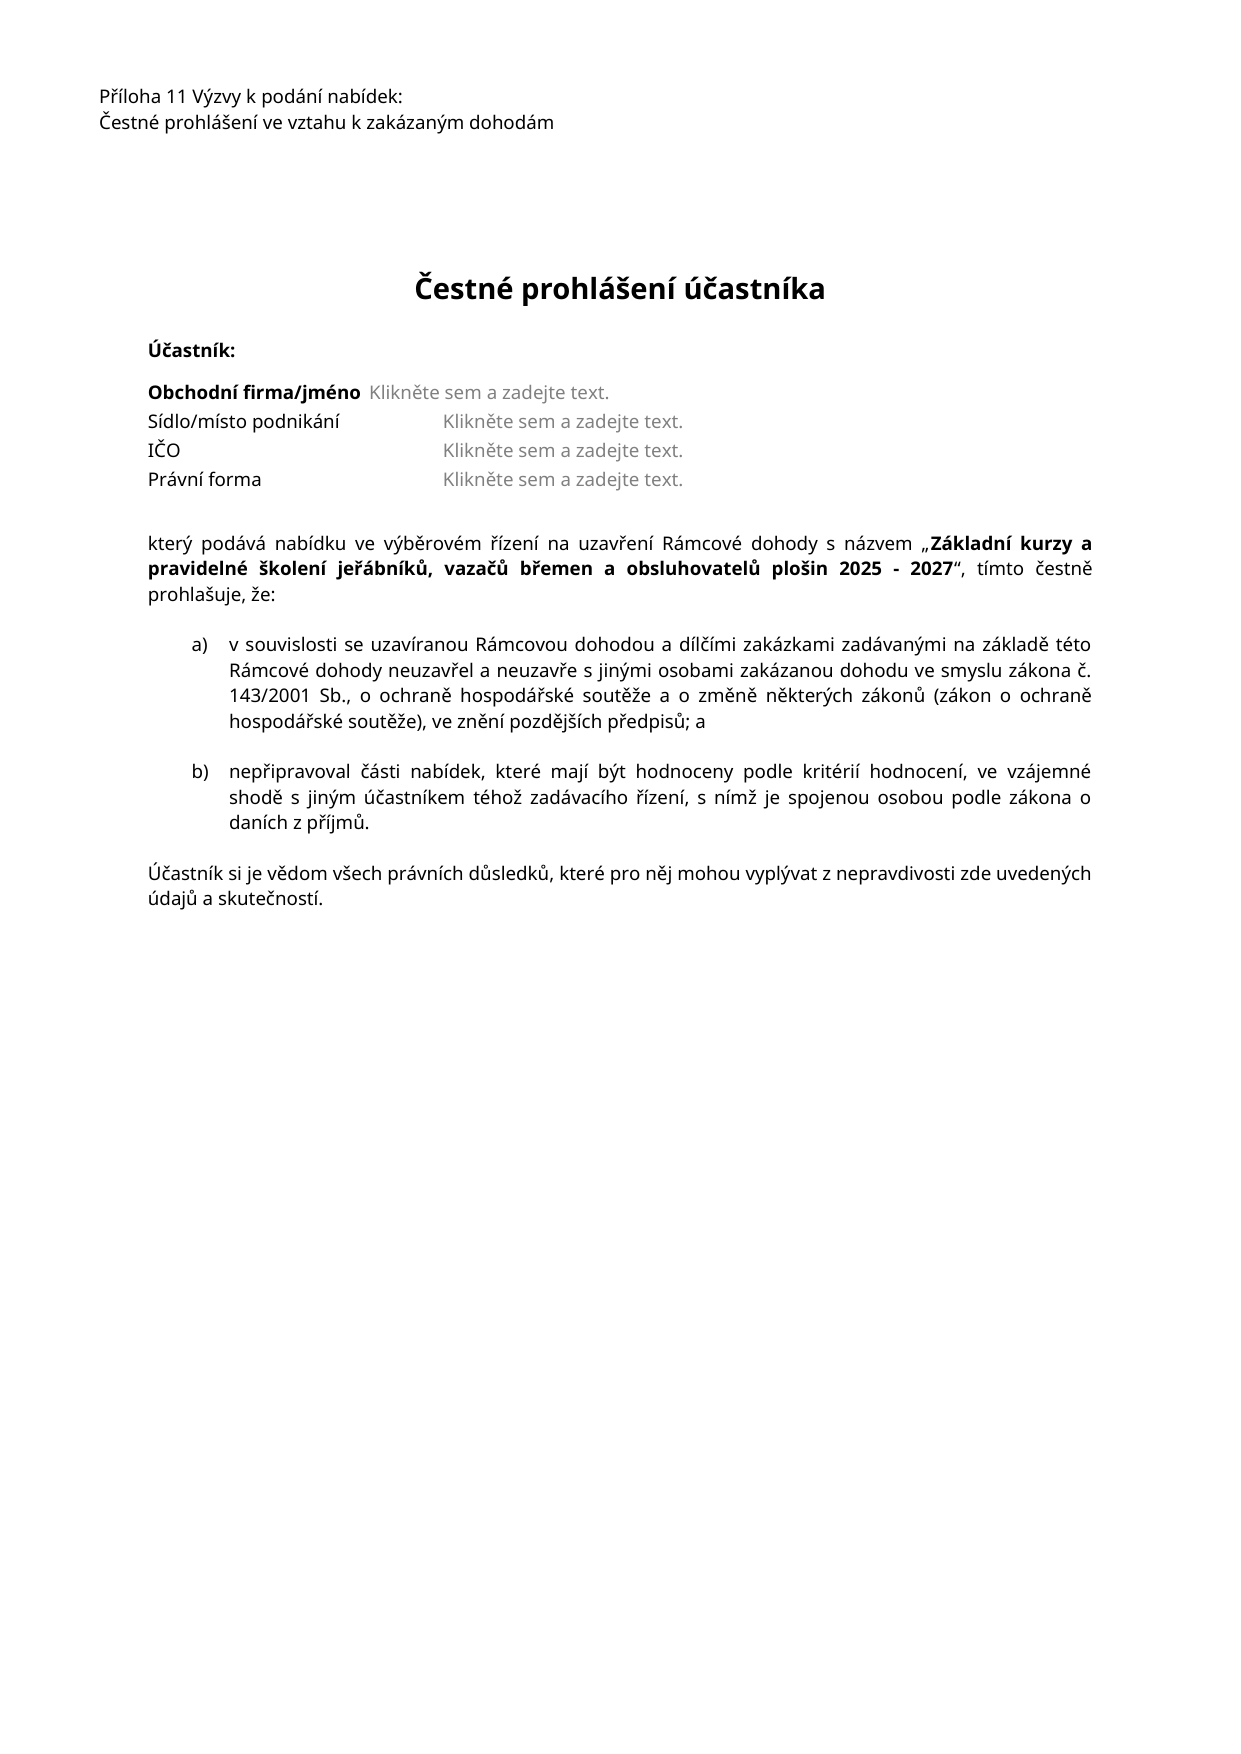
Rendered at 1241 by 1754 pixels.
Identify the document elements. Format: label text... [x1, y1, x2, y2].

text Účastník si je vědom všech právních důsledků, které pro něj mohou vyplývat z nepravdivosti zde uvedených údajů a skutečností. [148, 860, 1093, 911]
text Účastník: [148, 333, 1093, 364]
title Čestné prohlášení účastníka [148, 268, 1093, 308]
list nepřipravoval části nabídek, které mají být hodnoceny podle kritérií hodnocení, ve vzájemné shodě s jiným účastníkem téhož zadávacího řízení, s nímž je spojenou osobou podle zákona o daních z příjmů. [191, 759, 1093, 835]
list v souvislosti se uzavíranou Rámcovou dohodou a dílčími zakázkami zadávanými na základě této Rámcové dohody neuzavřel a neuzavře s jinými osobami zakázanou dohodu ve smyslu zákona č. 143/2001 Sb., o ochraně hospodářské soutěže a o změně některých zákonů (zákon o ochraně hospodářské soutěže), ve znění pozdějších předpisů; a [191, 632, 1093, 734]
text který podává nabídku ve výběrovém řízení na uzavření Rámcové dohody s názvem „Základní kurzy a pravidelné školení jeřábníků, vazačů břemen a obsluhovatelů plošin 2025 - 2027“, tímto čestně prohlašuje, že: [148, 530, 1093, 607]
text Právní forma [148, 463, 1093, 492]
text IČO [148, 434, 1093, 463]
text Obchodní firma/jméno [148, 376, 1093, 405]
text Sídlo/místo podnikání [148, 405, 1093, 434]
